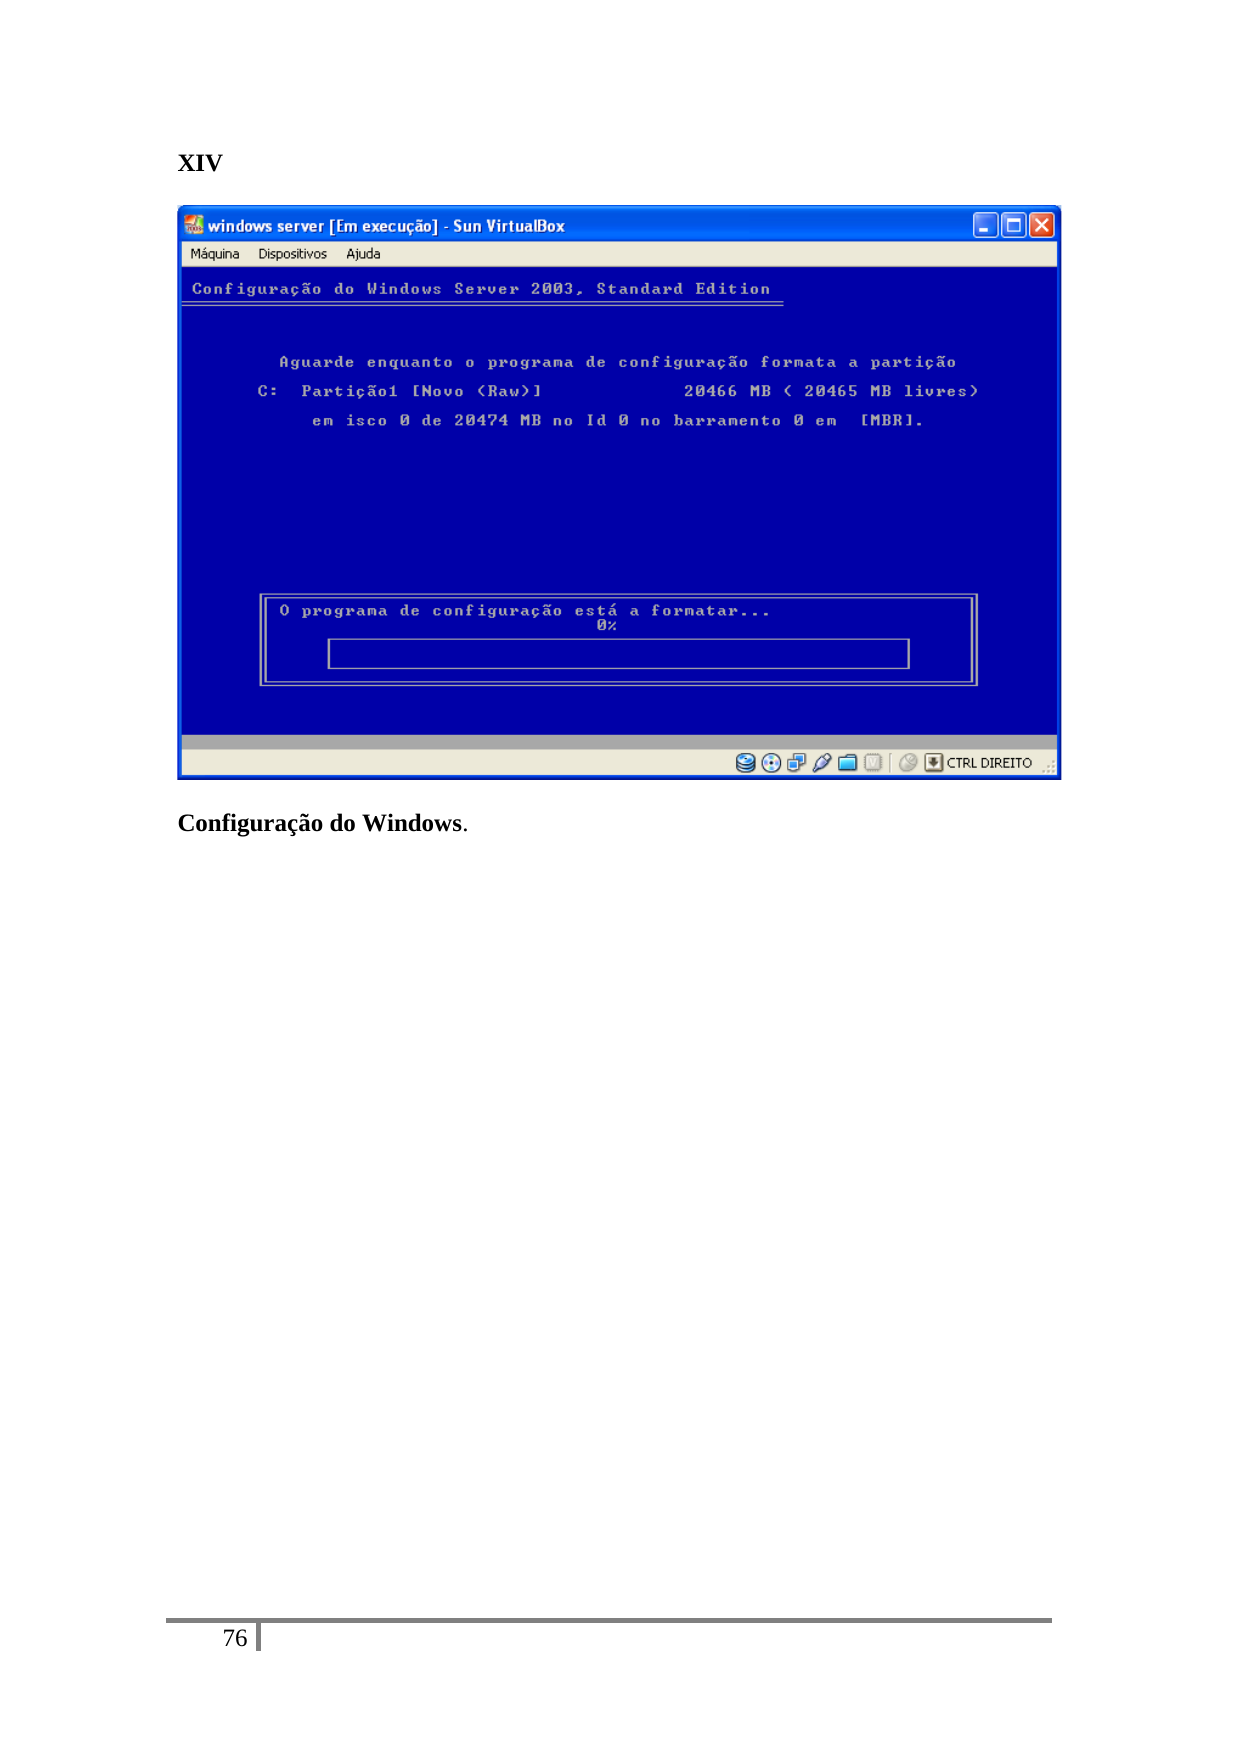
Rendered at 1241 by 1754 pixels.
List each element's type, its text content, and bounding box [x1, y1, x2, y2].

text XIV [177, 148, 1063, 176]
text Configuração do Windows. [177, 808, 1063, 837]
picture [177, 205, 1062, 780]
